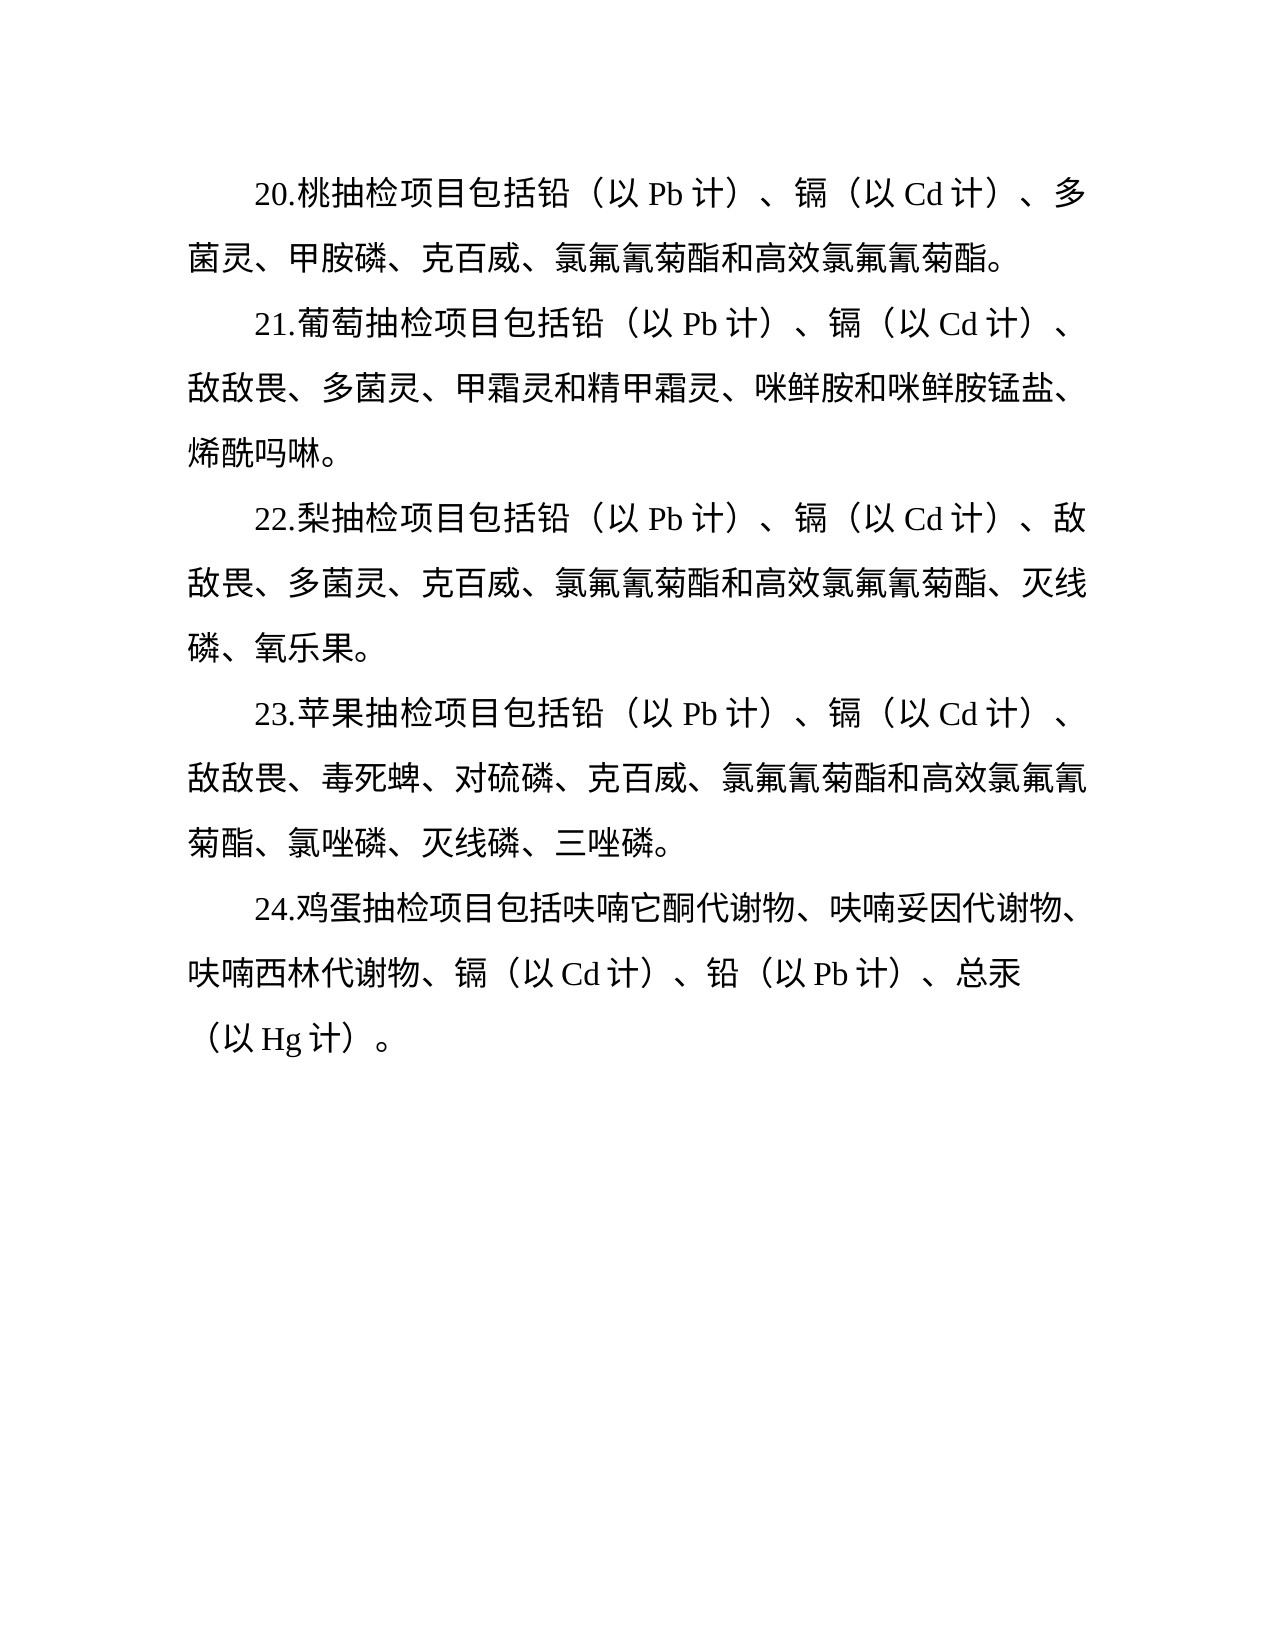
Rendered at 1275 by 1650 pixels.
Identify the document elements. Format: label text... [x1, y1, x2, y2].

text 23.苹果抽检项目包括铅（以Pb计）、镉（以Cd计）、敌敌畏、毒死蜱、对硫磷、克百威、氯氟氰菊酯和高效氯氟氰菊酯、氯唑磷、灭线磷、三唑磷。 [187, 679, 1087, 874]
text 24.鸡蛋抽检项目包括呋喃它酮代谢物、呋喃妥因代谢物、呋喃西林代谢物、镉（以Cd计）、铅（以Pb计）、总汞（以Hg计）。 [187, 874, 1087, 1069]
text 22.梨抽检项目包括铅（以Pb计）、镉（以Cd计）、敌敌畏、多菌灵、克百威、氯氟氰菊酯和高效氯氟氰菊酯、灭线磷、氧乐果。 [187, 484, 1087, 679]
text 21.葡萄抽检项目包括铅（以Pb计）、镉（以Cd计）、敌敌畏、多菌灵、甲霜灵和精甲霜灵、咪鲜胺和咪鲜胺锰盐、烯酰吗啉。 [187, 289, 1087, 484]
text 20.桃抽检项目包括铅（以Pb计）、镉（以Cd计）、多菌灵、甲胺磷、克百威、氯氟氰菊酯和高效氯氟氰菊酯。 [187, 159, 1087, 289]
